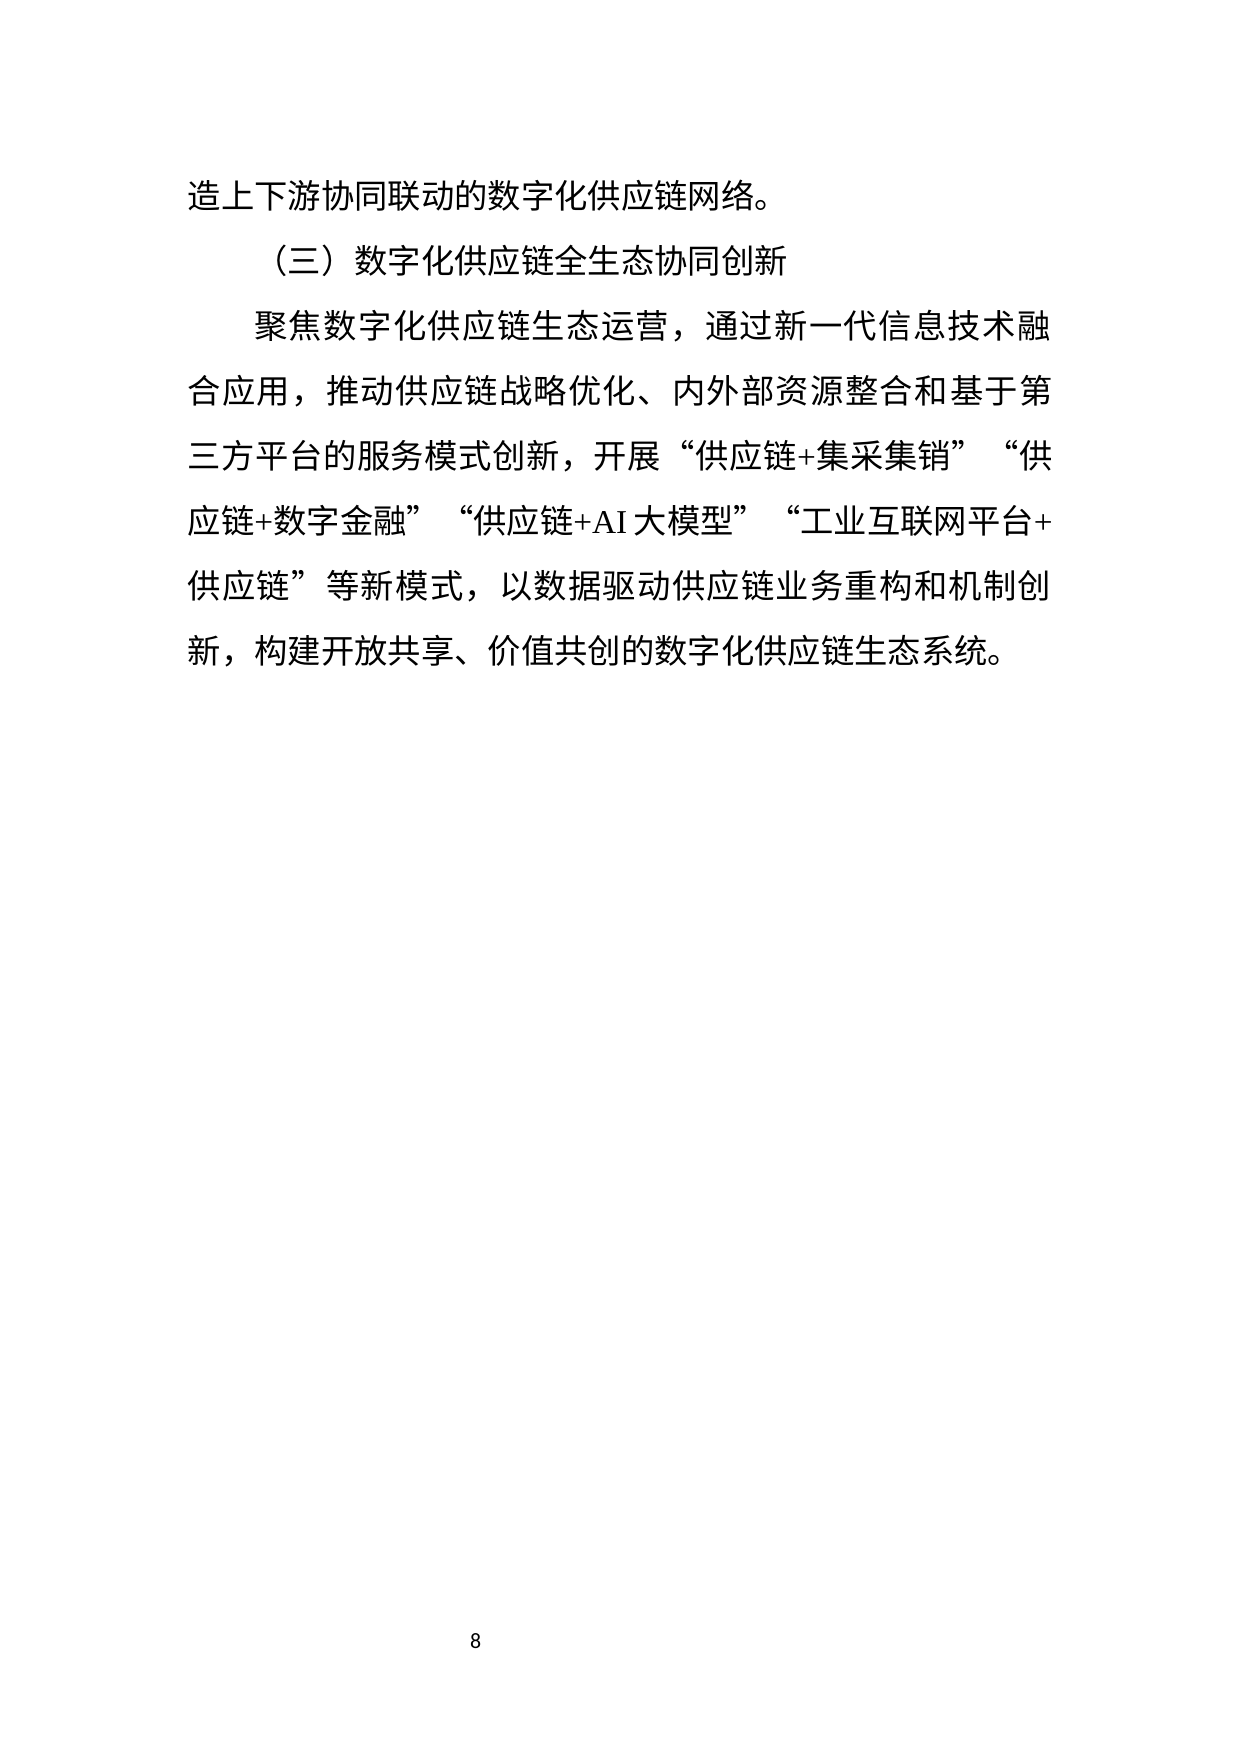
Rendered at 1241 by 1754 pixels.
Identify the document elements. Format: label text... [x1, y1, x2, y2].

text 聚焦数字化供应链生态运营，通过新一代信息技术融合应用，推动供应链战略优化、内外部资源整合和基于第三方平台的服务模式创新，开展“供应链+集采集销”“供应链+数字金融”“供应链+AI大模型”“工业互联网平台+供应链”等新模式，以数据驱动供应链业务重构和机制创新，构建开放共享、价值共创的数字化供应链生态系统。 [187, 292, 1053, 682]
text （三）数字化供应链全生态协同创新 [187, 227, 1053, 292]
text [187, 162, 1053, 227]
